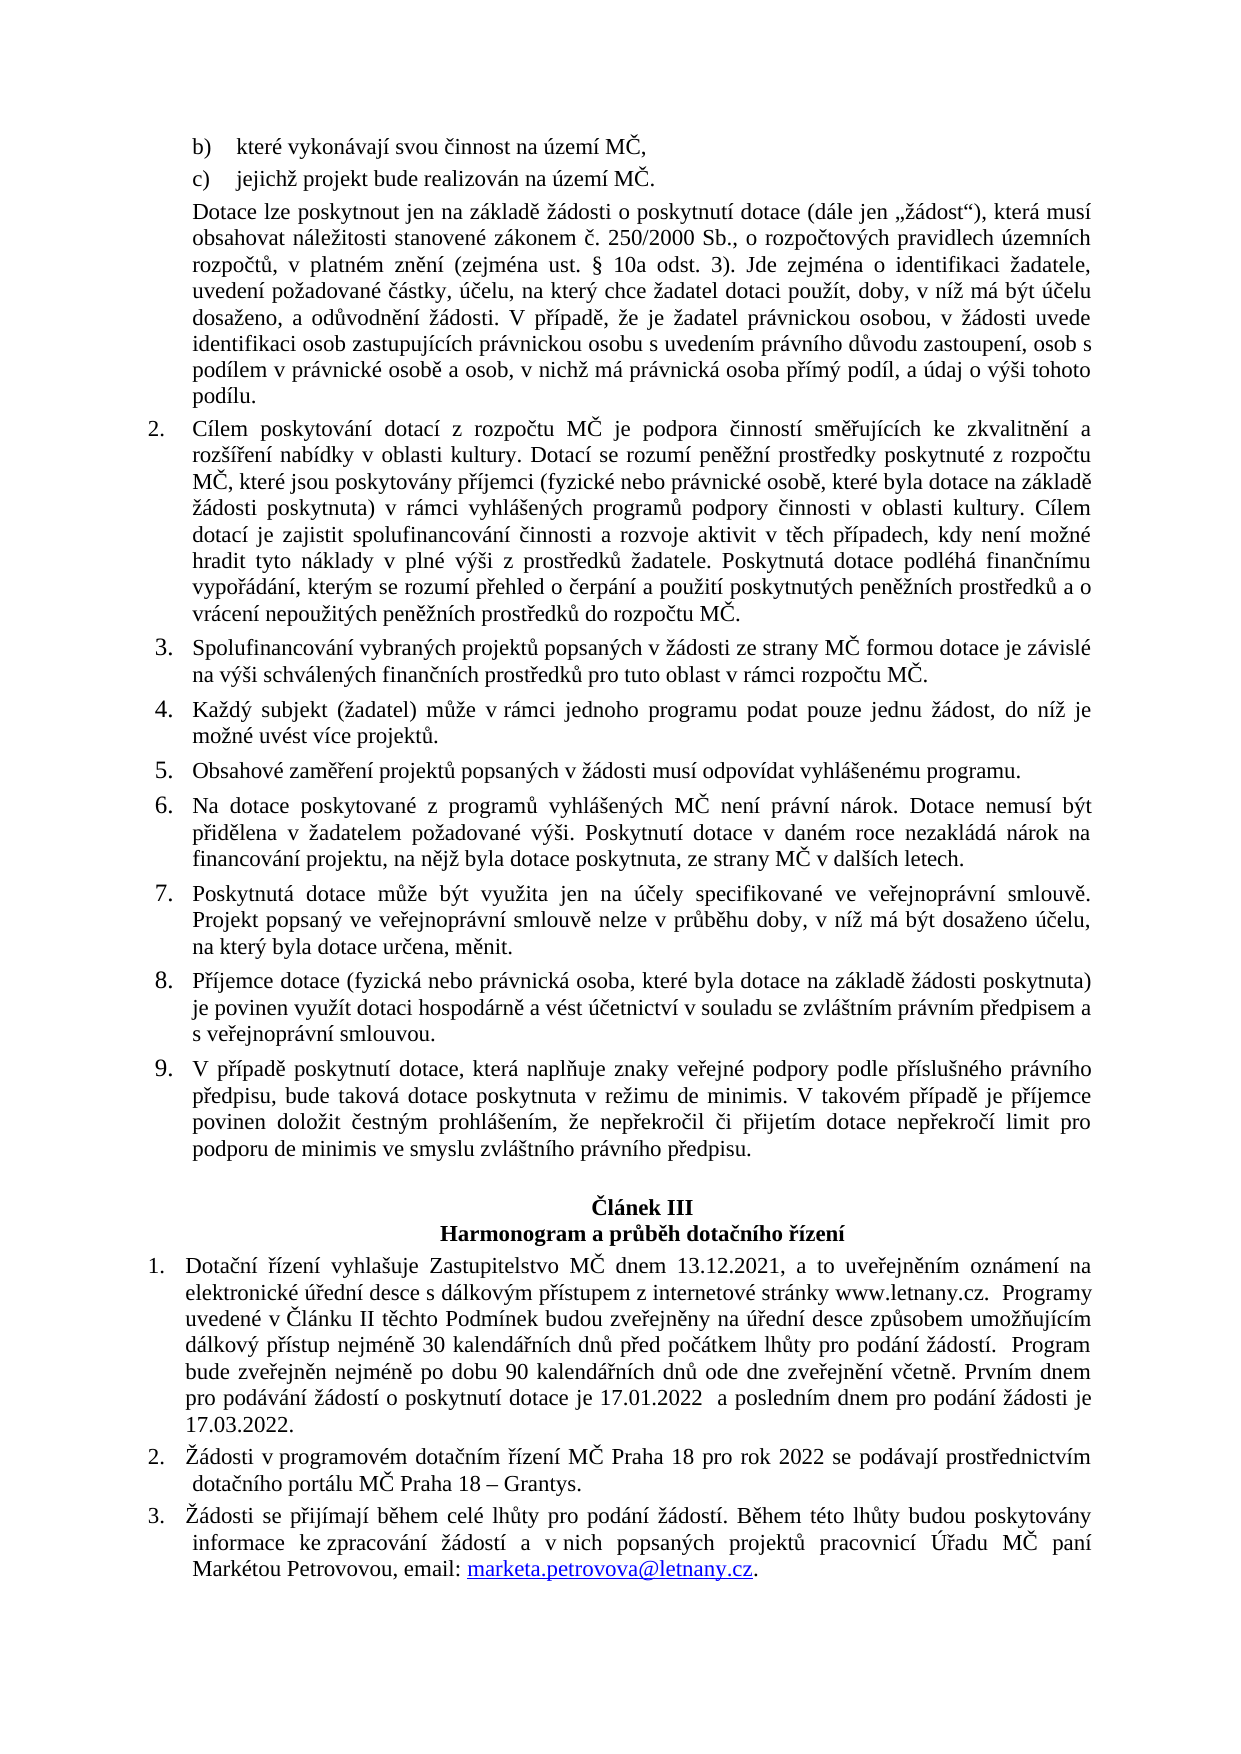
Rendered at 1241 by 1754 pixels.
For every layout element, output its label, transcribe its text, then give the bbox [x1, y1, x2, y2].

list Na dotace poskytované z programů vyhlášených MČ není právní nárok. Dotace nemusí být přidělena v žadatelem požadované výši. Poskytnutí dotace v daném roce nezakládá nárok na financování projektu, na nějž byla dotace poskytnuta, ze strany MČ v dalších letech. [154, 790, 1093, 871]
list Cílem poskytování dotací z rozpočtu MČ je podpora činností směřujících ke zkvalitnění a rozšíření nabídky v oblasti kultury. Dotací se rozumí peněžní prostředky poskytnuté z rozpočtu MČ, které jsou poskytovány příjemci (fyzické nebo právnické osobě, které byla dotace na základě žádosti poskytnuta) v rámci vyhlášených programů podpory činnosti v oblasti kultury. Cílem dotací je zajistit spolufinancování činnosti a rozvoje aktivit v těch případech, kdy není možné hradit tyto náklady v plné výši z prostředků žadatele. Poskytnutá dotace podléhá finančnímu vypořádání, kterým se rozumí přehled o čerpání a použití poskytnutých peněžních prostředků a o vrácení nepoužitých peněžních prostředků do rozpočtu MČ. [148, 415, 1093, 626]
text Článek III [192, 1193, 1093, 1220]
list Každý subjekt (žadatel) může v rámci jednoho programu podat pouze jednu žádost, do níž je možné uvést více projektů. [154, 694, 1093, 749]
list které vykonávají svou činnost na území MČ, [192, 133, 1093, 159]
list Obsahové zaměření projektů popsaných v žádosti musí odpovídat vyhlášenému programu. [154, 755, 1093, 784]
list V případě poskytnutí dotace, která naplňuje znaky veřejné podpory podle příslušného právního předpisu, bude taková dotace poskytnuta v režimu de minimis. V takovém případě je příjemce povinen doložit čestným prohlášením, že nepřekročil či přijetím dotace nepřekročí limit pro podporu de minimis ve smyslu zvláštního právního předpisu. [154, 1053, 1093, 1161]
list Spolufinancování vybraných projektů popsaných v žádosti ze strany MČ formou dotace je závislé na výši schválených finančních prostředků pro tuto oblast v rámci rozpočtu MČ. [154, 632, 1093, 687]
list Příjemce dotace (fyzická nebo právnická osoba, které byla dotace na základě žádosti poskytnuta) je povinen využít dotaci hospodárně a vést účetnictví v souladu se zvláštním právním předpisem a s veřejnoprávní smlouvou. [154, 965, 1093, 1047]
list Poskytnutá dotace může být využita jen na účely specifikované ve veřejnoprávní smlouvě. Projekt popsaný ve veřejnoprávní smlouvě nelze v průběhu doby, v níž má být dosaženo účelu, na který byla dotace určena, měnit. [154, 878, 1093, 959]
list jejichž projekt bude realizován na území MČ. [192, 166, 1093, 192]
text Harmonogram a průběh dotačního řízení [192, 1220, 1093, 1246]
list Žádosti se přijímají během celé lhůty pro podání žádostí. Během této lhůty budou poskytovány informace ke zpracování žádostí a v nich popsaných projektů pracovnicí Úřadu MČ paní Markétou Petrovovou, email: marketa.petrovova@letnany.cz. [148, 1502, 1093, 1581]
text Dotace lze poskytnout jen na základě žádosti o poskytnutí dotace (dále jen „žádost“), která musí obsahovat náležitosti stanovené zákonem č. 250/2000 Sb., o rozpočtových pravidlech územních rozpočtů, v platném znění (zejména ust. § 10a odst. 3). Jde zejména o identifikaci žadatele, uvedení požadované částky, účelu, na který chce žadatel dotaci použít, doby, v níž má být účelu dosaženo, a odůvodnění žádosti. V případě, že je žadatel právnickou osobou, v žádosti uvede identifikaci osob zastupujících právnickou osobu s uvedením právního důvodu zastoupení, osob s podílem v právnické osobě a osob, v nichž má právnická osoba přímý podíl, a údaj o výši tohoto podílu. [192, 198, 1093, 409]
list Žádosti v programovém dotačním řízení MČ Praha 18 pro rok 2022 se podávají prostřednictvím dotačního portálu MČ Praha 18 – Grantys. [148, 1443, 1093, 1496]
list Dotační řízení vyhlašuje Zastupitelstvo MČ dnem 13.12.2021, a to uveřejněním oznámení na elektronické úřední desce s dálkovým přístupem z internetové stránky www.letnany.cz. Programy uvedené v Článku II těchto Podmínek budou zveřejněny na úřední desce způsobem umožňujícím dálkový přístup nejméně 30 kalendářních dnů před počátkem lhůty pro podání žádostí. Program bude zveřejněn nejméně po dobu 90 kalendářních dnů ode dne zveřejnění včetně. Prvním dnem pro podávání žádostí o poskytnutí dotace je 17.01.2022 a posledním dnem pro podání žádosti je 17.03.2022. [148, 1252, 1093, 1437]
